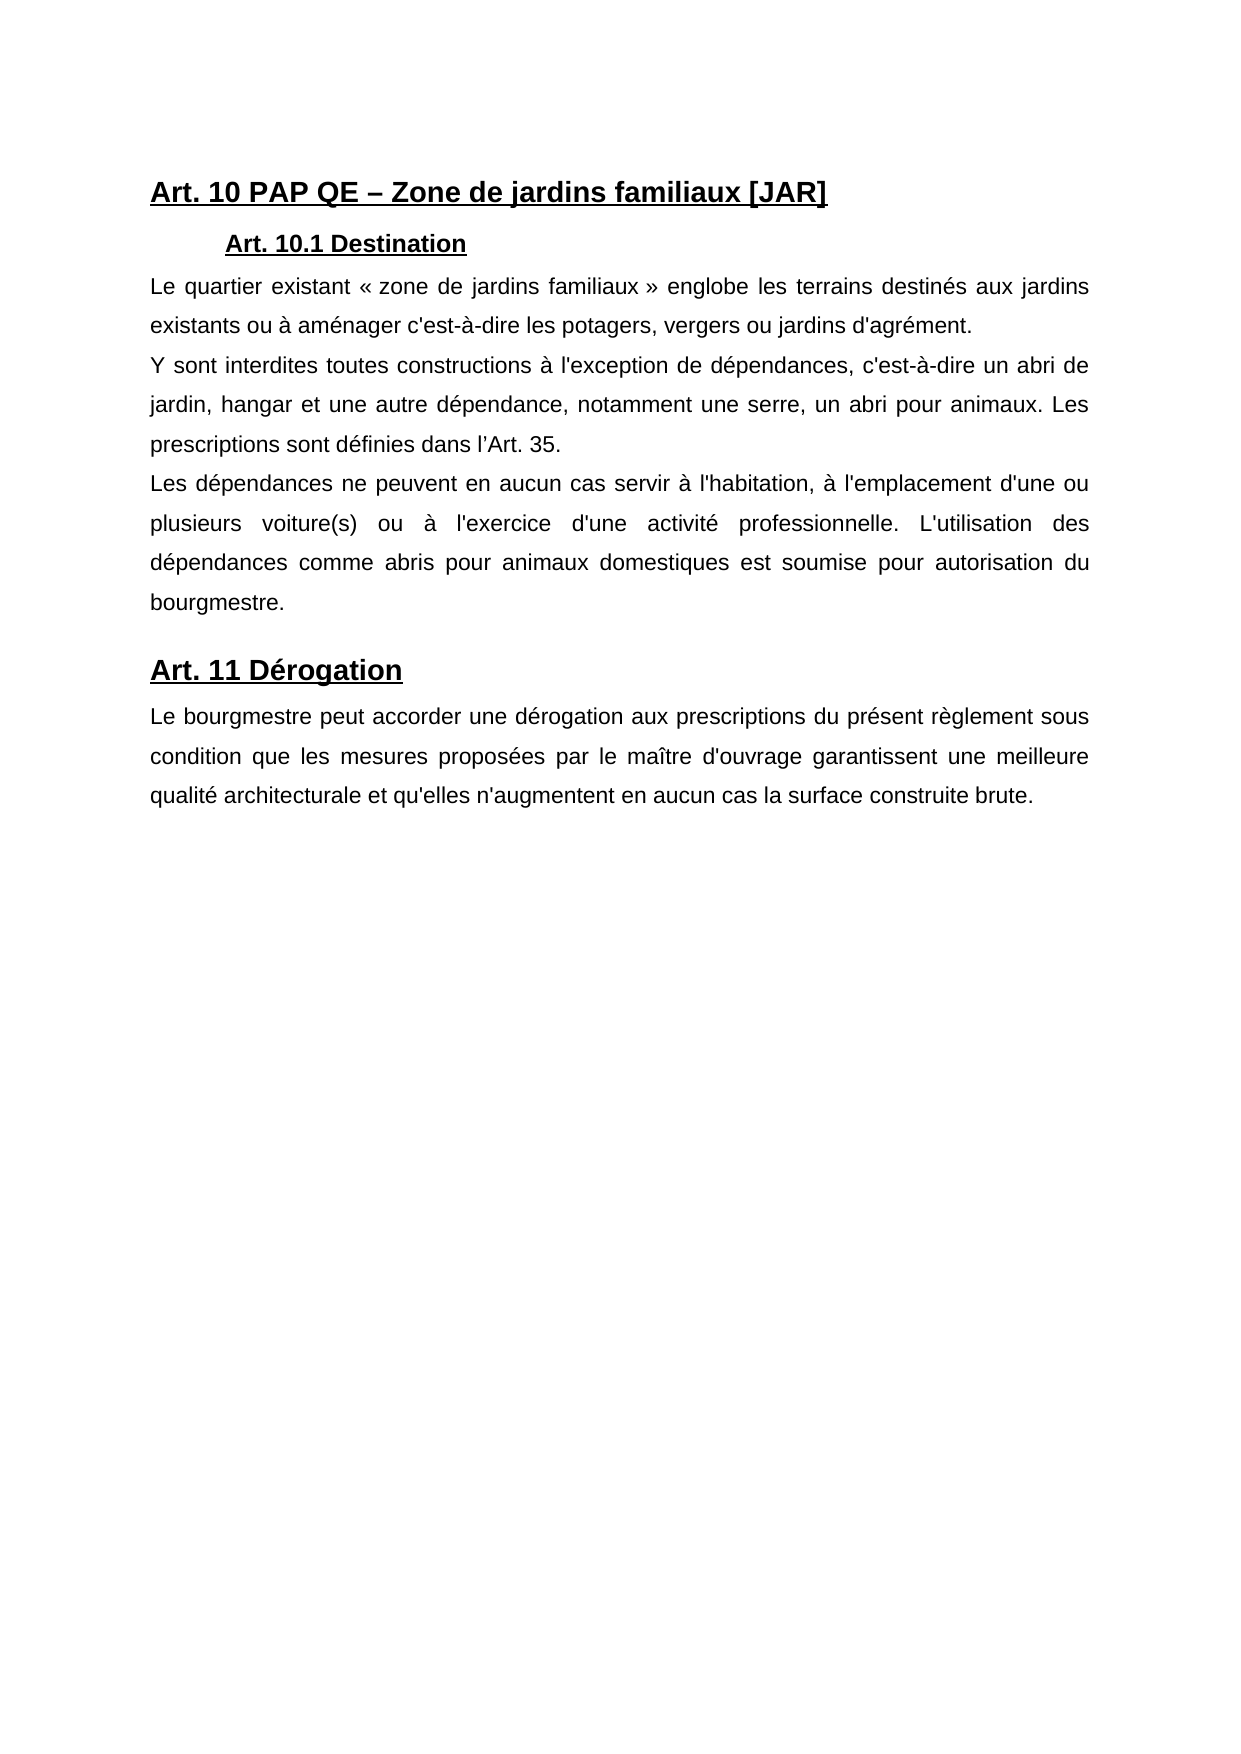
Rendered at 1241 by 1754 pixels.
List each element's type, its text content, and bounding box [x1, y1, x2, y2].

text Le bourgmestre peut accorder une dérogation aux prescriptions du présent règlement sous condition que les mesures proposées par le maître d'ouvrage garantissent une meilleure qualité architecturale et qu'elles n'augmentent en aucun cas la surface construite brute. [150, 703, 1090, 808]
subtitle Art. 10 PAP QE – Zone de jardins familiaux [JAR] [150, 175, 1090, 208]
text Les dépendances ne peuvent en aucun cas servir à l'habitation, à l'emplacement d'une ou plusieurs voiture(s) ou à l'exercice d'une activité professionnelle. L'utilisation des dépendances comme abris pour animaux domestiques est soumise pour autorisation du bourgmestre. [150, 470, 1090, 615]
text Y sont interdites toutes constructions à l'exception de dépendances, c'est-à-dire un abri de jardin, hangar et une autre dépendance, notamment une serre, un abri pour animaux. Les prescriptions sont définies dans l’Art. 35. [150, 352, 1090, 457]
subtitle Art. 10.1 Destination [225, 229, 1090, 258]
text Le quartier existant « zone de jardins familiaux » englobe les terrains destinés aux jardins existants ou à aménager c'est-à-dire les potagers, vergers ou jardins d'agrément. [150, 273, 1090, 338]
subtitle Art. 11 Dérogation [150, 653, 1090, 686]
